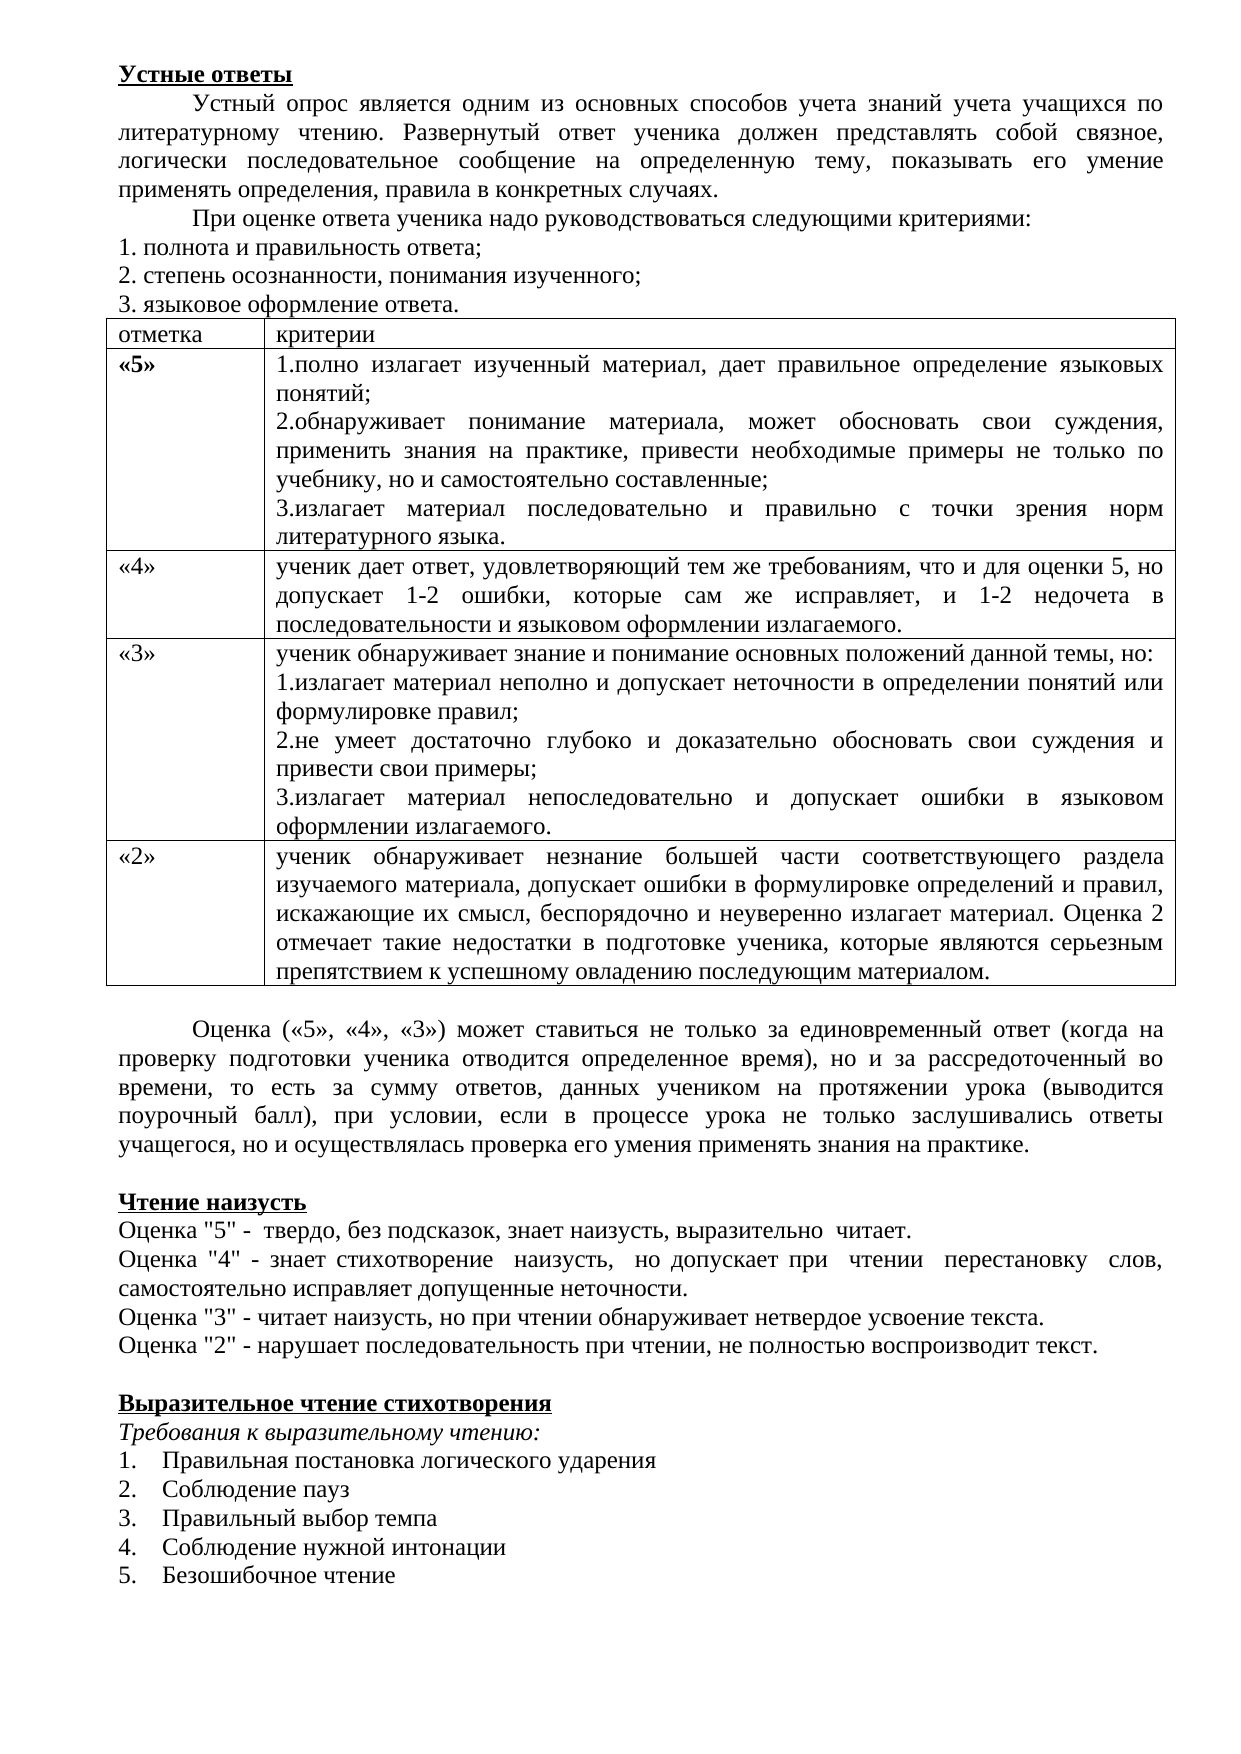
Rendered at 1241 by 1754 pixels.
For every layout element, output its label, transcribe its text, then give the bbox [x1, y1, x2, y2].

text Устные ответы [118, 59, 1164, 88]
text 4. Соблюдение нужной интонации [118, 1532, 1164, 1561]
text Оценка "3" - читает наизусть, но при чтении обнаруживает нетвердое усвоение текста. [118, 1302, 1164, 1331]
text Оценка "4" - знает стихотворение наизусть, но допускает при чтении перестановку слов, самостоятельно исправляет допущенные неточности. [118, 1244, 1164, 1302]
text 1. Правильная постановка логического ударения [118, 1446, 1164, 1474]
table_cell ученик дает ответ, удовлетворяющий тем же требованиям, что и для оценки 5, но допускает 1-2 ошибки, которые сам же исправляет, и 1-2 недочета в последовательности и языковом оформлении излагаемого. [265, 551, 1175, 637]
text 2. степень осознанности, понимания изученного; [118, 261, 1164, 289]
table_cell «2» [107, 841, 264, 984]
text 2. Соблюдение пауз [118, 1474, 1164, 1503]
text Оценка "2" - нарушает последовательность при чтении, не полностью воспроизводит текст. [118, 1331, 1164, 1359]
table_cell 1.полно излагает изученный материал, дает правильное определение языковых понятий; 2.обнаруживает понимание материала, может обосновать свои суждения, применить знания на практике, привести необходимые примеры не только по учебнику, но и самостоятельно составленные; 3.излагает материал последовательно и правильно с точки зрения норм литературного языка. [265, 349, 1175, 550]
table_cell «3» [107, 639, 264, 840]
table_header отметка [107, 319, 264, 348]
text 3. языковое оформление ответа. [118, 289, 1164, 318]
text 5. Безошибочное чтение [118, 1561, 1164, 1589]
text Чтение наизусть [118, 1187, 1164, 1216]
text Выразительное чтение стихотворения [118, 1388, 1164, 1417]
text Требования к выразительному чтению: [118, 1417, 1164, 1446]
text Устный опрос является одним из основных способов учета знаний учета учащихся по литературному чтению. Развернутый ответ ученика должен представлять собой связное, логически последовательное сообщение на определенную тему, показывать его умение применять определения, правила в конкретных случаях. [118, 88, 1164, 203]
text При оценке ответа ученика надо руководствоваться следующими критериями: [118, 203, 1164, 232]
table_cell ученик обнаруживает знание и понимание основных положений данной темы, но: 1.излагает материал неполно и допускает неточности в определении понятий или формулировке правил; 2.не умеет достаточно глубоко и доказательно обосновать свои суждения и привести свои примеры; 3.излагает материал непоследовательно и допускает ошибки в языковом оформлении излагаемого. [265, 639, 1175, 840]
text 3. Правильный выбор темпа [118, 1503, 1164, 1532]
table_header критерии [265, 319, 1175, 348]
table_cell ученик обнаруживает незнание большей части соответствующего раздела изучаемого материала, допускает ошибки в формулировке определений и правил, искажающие их смысл, беспорядочно и неуверенно излагает материал. Оценка 2 отмечает такие недостатки в подготовке ученика, которые являются серьезным препятствием к успешному овладению последующим материалом. [265, 841, 1175, 984]
text Оценка («5», «4», «3») может ставиться не только за единовременный ответ (когда на проверку подготовки ученика отводится определенное время), но и за рассредоточенный во времени, то есть за сумму ответов, данных учеником на протяжении урока (выводится поурочный балл), при условии, если в процессе урока не только заслушивались ответы учащегося, но и осуществлялась проверка его умения применять знания на практике. [118, 1014, 1164, 1158]
text 1. полнота и правильность ответа; [118, 232, 1164, 261]
table_cell «4» [107, 551, 264, 637]
table_cell «5» [107, 349, 264, 550]
text Оценка "5" - твердо, без подсказок, знает наизусть, выразительно читает. [118, 1216, 1164, 1244]
